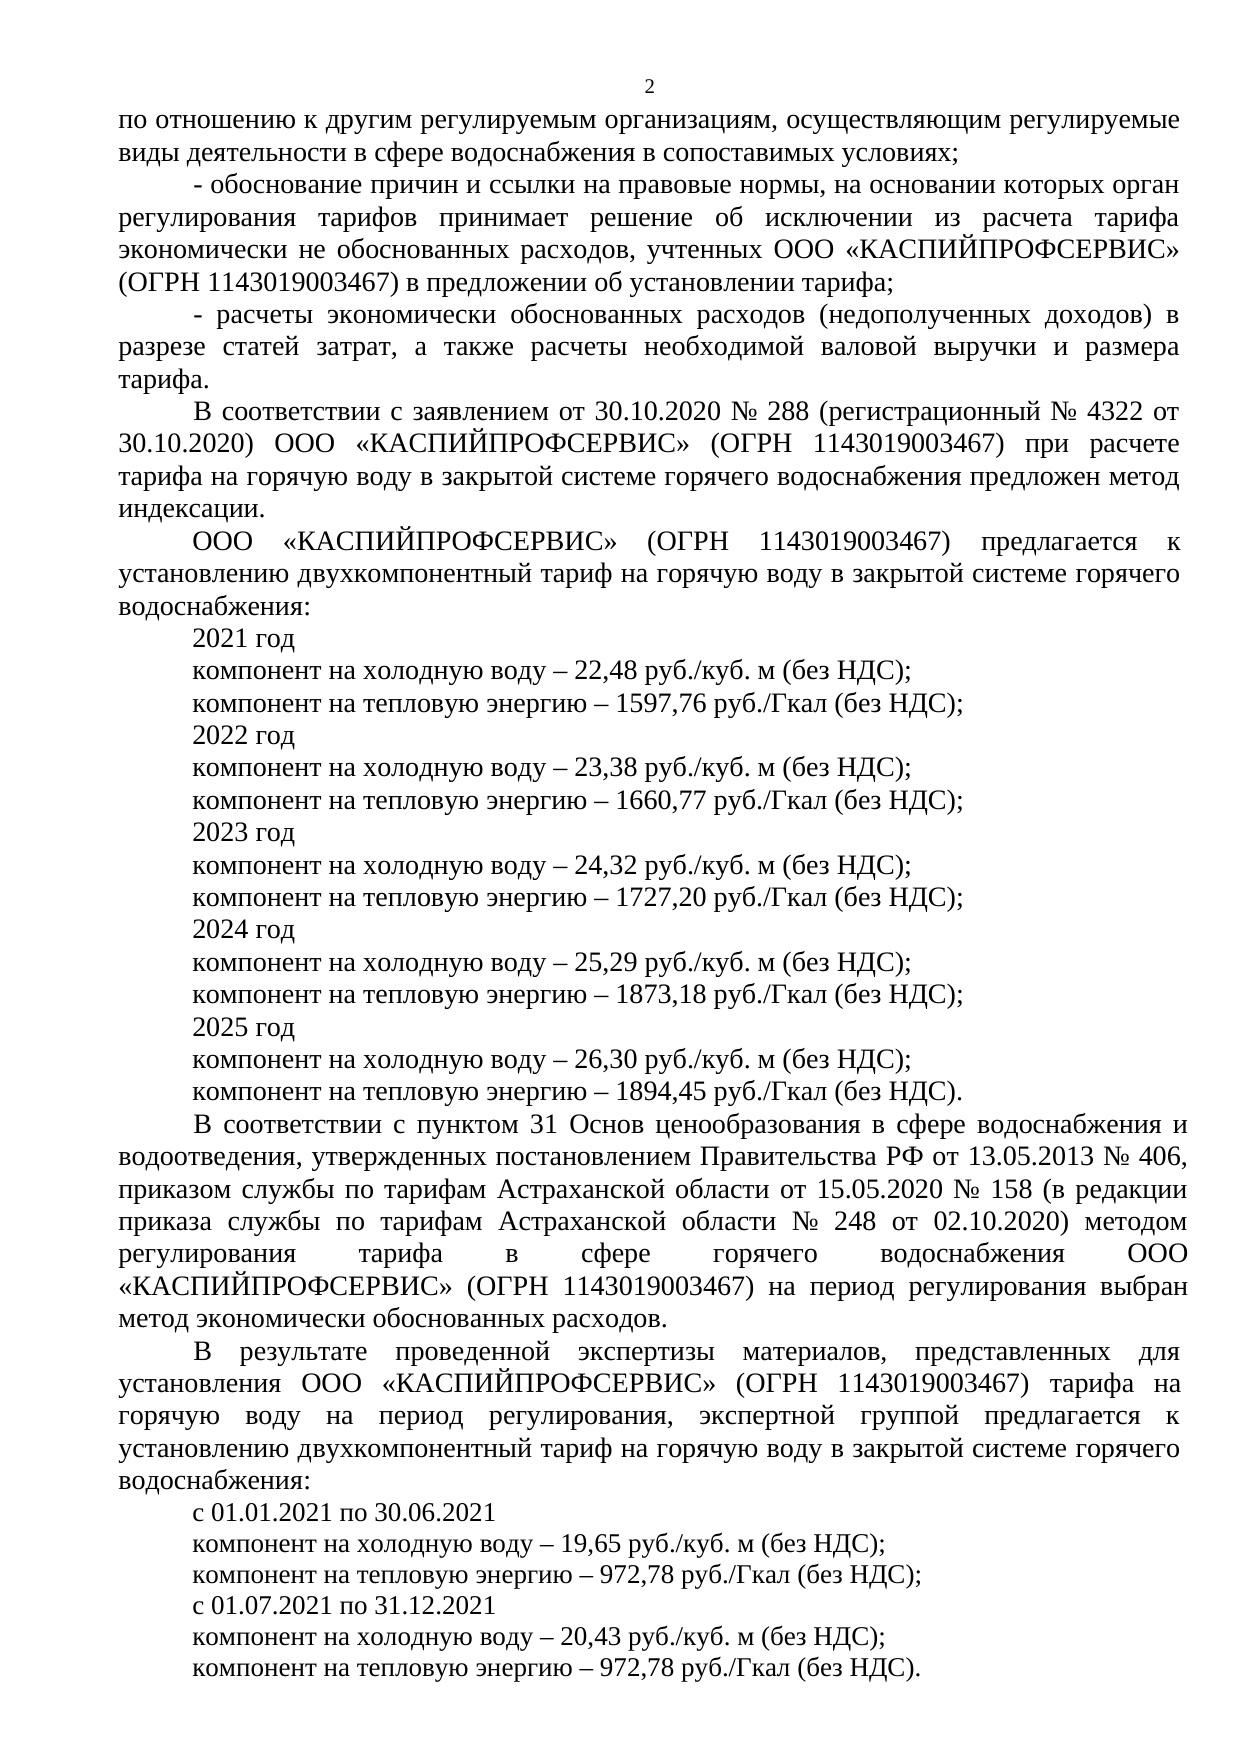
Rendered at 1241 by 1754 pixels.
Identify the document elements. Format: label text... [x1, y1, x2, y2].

text компонент на холодную воду – 26,30 руб./куб. м (без НДС); [118, 1042, 1181, 1074]
text 2023 год [118, 815, 1181, 848]
text с 01.01.2021 по 30.06.2021 [118, 1496, 1181, 1527]
text компонент на холодную воду – 25,29 руб./куб. м (без НДС); [118, 945, 1181, 977]
text В соответствии с заявлением от 30.10.2020 № 288 (регистрационный № 4322 от 30.10.2020) ООО «КАСПИЙПРОФСЕРВИС» (ОГРН 1143019003467) при расчете тарифа на горячую воду в закрытой системе горячего водоснабжения предложен метод индексации. [118, 394, 1181, 524]
text компонент на холодную воду – 19,65 руб./куб. м (без НДС); [118, 1527, 1181, 1558]
text В соответствии с пунктом 31 Основ ценообразования в сфере водоснабжения и водоотведения, утвержденных постановлением Правительства РФ от 13.05.2013 № 406, приказом службы по тарифам Астраханской области от 15.05.2020 № 158 (в редакции приказа службы по тарифам Астраханской области № 248 от 02.10.2020) методом регулирования тарифа в сфере горячего водоснабжения ООО «КАСПИЙПРОФСЕРВИС» (ОГРН 1143019003467) на период регулирования выбран метод экономически обоснованных расходов. [118, 1107, 1189, 1334]
text В результате проведенной экспертизы материалов, представленных для установления ООО «КАСПИЙПРОФСЕРВИС» (ОГРН 1143019003467) тарифа на горячую воду на период регулирования, экспертной группой предлагается к установлению двухкомпонентный тариф на горячую воду в закрытой системе горячего водоснабжения: [118, 1334, 1181, 1496]
text 2022 год [118, 718, 1181, 751]
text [118, 103, 1181, 167]
text - расчеты экономически обоснованных расходов (недополученных доходов) в разрезе статей затрат, а также расчеты необходимой валовой выручки и размера тарифа. [118, 297, 1181, 394]
text компонент на тепловую энергию – 1660,77 руб./Гкал (без НДС); [118, 783, 1181, 815]
text ООО «КАСПИЙПРОФСЕРВИС» (ОГРН 1143019003467) предлагается к установлению двухкомпонентный тариф на горячую воду в закрытой системе горячего водоснабжения: [118, 524, 1181, 621]
text 2024 год [118, 912, 1181, 945]
text компонент на тепловую энергию – 1597,76 руб./Гкал (без НДС); [118, 686, 1181, 718]
text компонент на холодную воду – 20,43 руб./куб. м (без НДС); [118, 1620, 1181, 1651]
text компонент на холодную воду – 22,48 руб./куб. м (без НДС); [118, 653, 1181, 686]
text 2021 год [118, 621, 1181, 653]
text компонент на холодную воду – 24,32 руб./куб. м (без НДС); [118, 848, 1181, 880]
text с 01.07.2021 по 31.12.2021 [118, 1589, 1181, 1620]
text компонент на тепловую энергию – 1894,45 руб./Гкал (без НДС). [118, 1074, 1181, 1107]
text компонент на тепловую энергию – 972,78 руб./Гкал (без НДС). [118, 1651, 1181, 1682]
text компонент на холодную воду – 23,38 руб./куб. м (без НДС); [118, 751, 1181, 783]
text - обоснование причин и ссылки на правовые нормы, на основании которых орган регулирования тарифов принимает решение об исключении из расчета тарифа экономически не обоснованных расходов, учтенных ООО «КАСПИЙПРОФСЕРВИС» (ОГРН 1143019003467) в предложении об установлении тарифа; [118, 167, 1181, 297]
text компонент на тепловую энергию – 1873,18 руб./Гкал (без НДС); [118, 977, 1181, 1010]
text компонент на тепловую энергию – 1727,20 руб./Гкал (без НДС); [118, 880, 1181, 912]
text компонент на тепловую энергию – 972,78 руб./Гкал (без НДС); [118, 1558, 1181, 1589]
text 2025 год [118, 1010, 1181, 1042]
